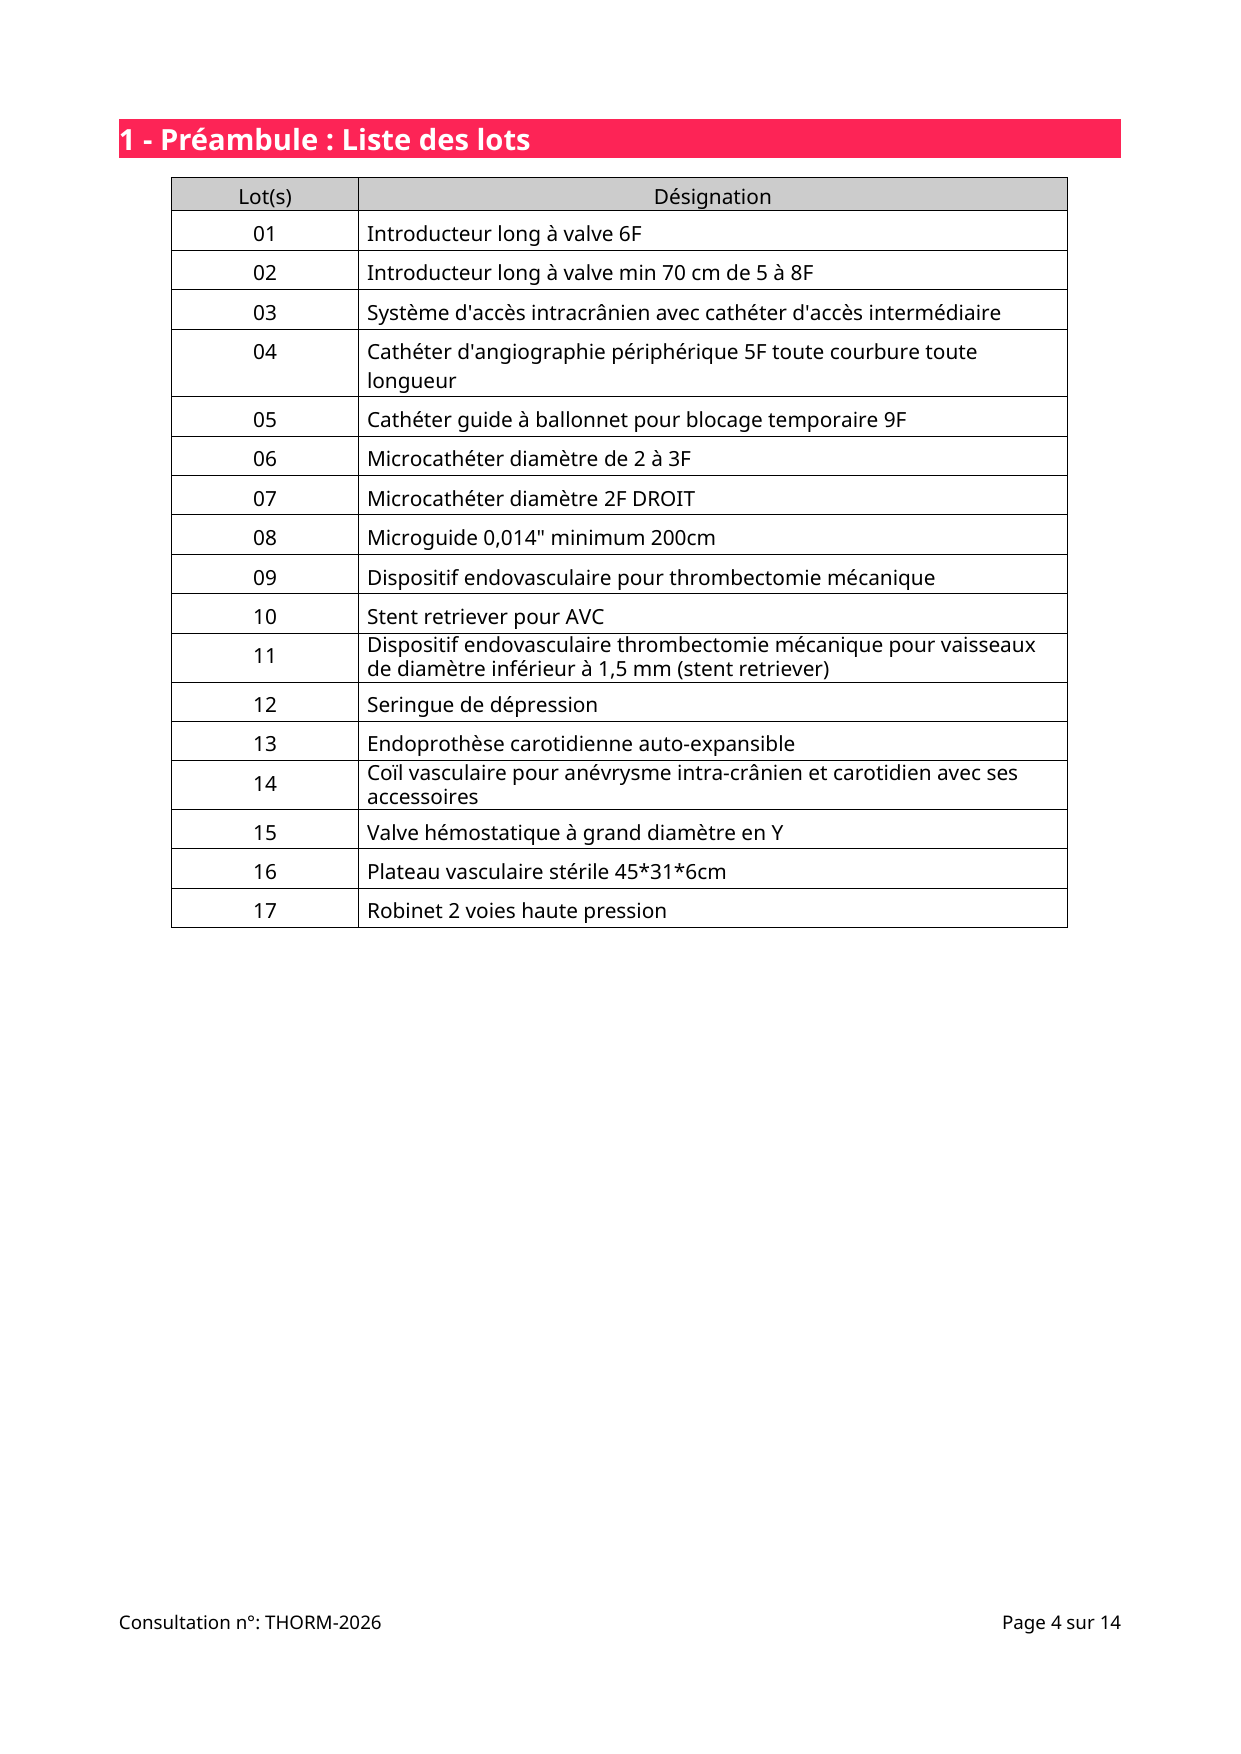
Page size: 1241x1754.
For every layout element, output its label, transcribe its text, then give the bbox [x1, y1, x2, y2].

table_cell 09 [172, 555, 358, 593]
table_cell Endoprothèse carotidienne auto-expansible [359, 722, 1067, 760]
table_cell Plateau vasculaire stérile 45*31*6cm [359, 849, 1067, 888]
table_cell Dispositif endovasculaire thrombectomie mécanique pour vaisseaux de diamètre inférieur à 1,5 mm (stent retriever) [359, 634, 1067, 681]
table_cell 13 [172, 722, 358, 760]
table_header Lot(s) [172, 178, 358, 210]
subtitle 1 - Préambule : Liste des lots [119, 119, 1121, 158]
table_cell 14 [172, 761, 358, 809]
table_cell Cathéter guide à ballonnet pour blocage temporaire 9F [359, 397, 1067, 436]
table_cell Microguide 0,014" minimum 200cm [359, 515, 1067, 554]
table_cell 07 [172, 476, 358, 514]
table_cell Coïl vasculaire pour anévrysme intra-crânien et carotidien avec ses accessoires [359, 761, 1067, 809]
table_cell Système d'accès intracrânien avec cathéter d'accès intermédiaire [359, 290, 1067, 328]
table_cell Robinet 2 voies haute pression [359, 889, 1067, 927]
table_cell Dispositif endovasculaire pour thrombectomie mécanique [359, 555, 1067, 593]
table_cell Introducteur long à valve 6F [359, 211, 1067, 250]
table_cell Valve hémostatique à grand diamètre en Y [359, 810, 1067, 848]
table_cell 05 [172, 397, 358, 436]
table_cell 01 [172, 211, 358, 250]
table_cell 11 [172, 634, 358, 681]
table_cell 02 [172, 251, 358, 289]
table_cell 06 [172, 437, 358, 475]
table_cell 15 [172, 810, 358, 848]
table_cell Microcathéter diamètre 2F DROIT [359, 476, 1067, 514]
table_cell 17 [172, 889, 358, 927]
table_header Désignation [359, 178, 1067, 210]
table_cell 08 [172, 515, 358, 554]
table_cell 03 [172, 290, 358, 328]
table_cell Cathéter d'angiographie périphérique 5F toute courbure toute longueur [359, 330, 1067, 396]
table_cell Introducteur long à valve min 70 cm de 5 à 8F [359, 251, 1067, 289]
table_cell Microcathéter diamètre de 2 à 3F [359, 437, 1067, 475]
table_cell Seringue de dépression [359, 683, 1067, 721]
table_cell Stent retriever pour AVC [359, 594, 1067, 632]
table_cell 04 [172, 330, 358, 396]
table_cell 16 [172, 849, 358, 888]
table_cell 12 [172, 683, 358, 721]
table_cell 10 [172, 594, 358, 632]
